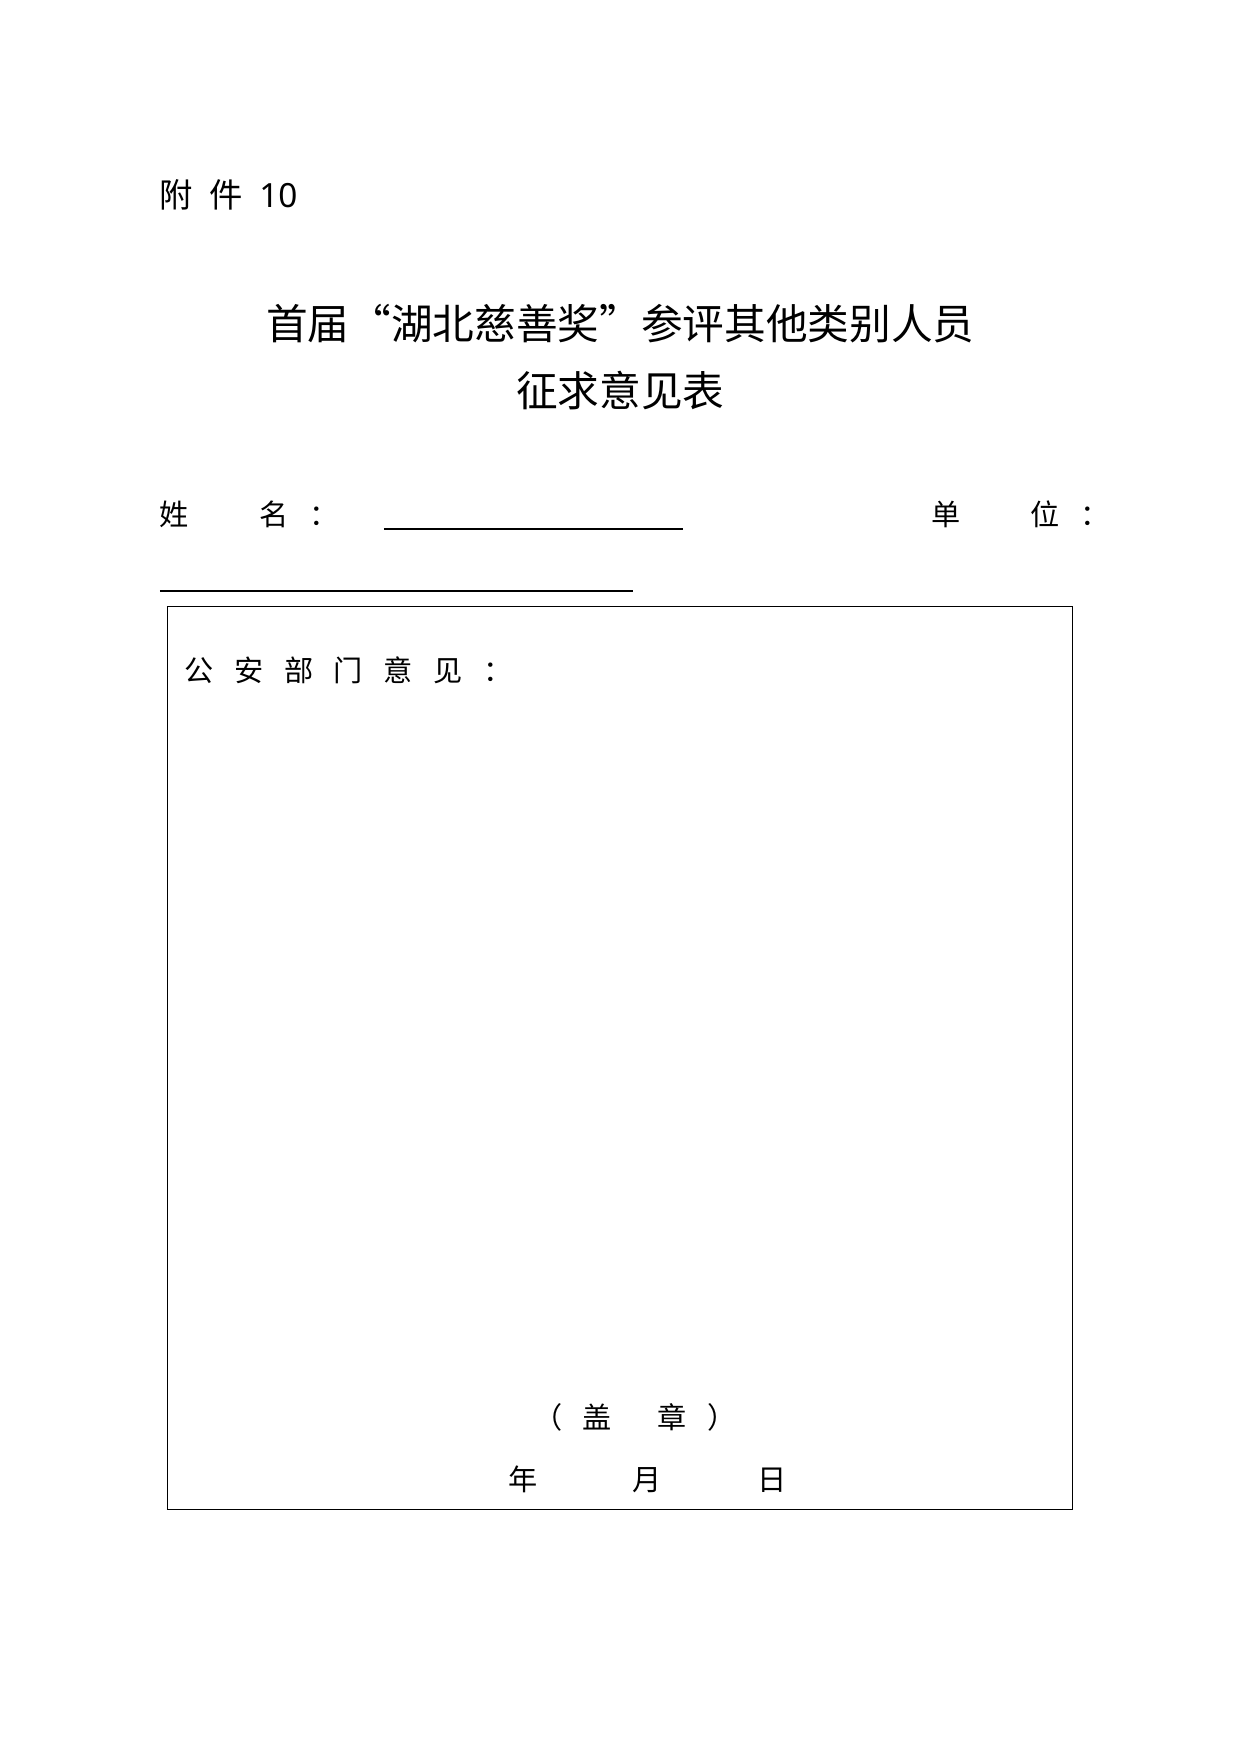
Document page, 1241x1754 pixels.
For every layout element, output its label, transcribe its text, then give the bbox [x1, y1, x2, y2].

text 姓 名： 单 位： [159, 482, 1081, 606]
text 征求意见表 [159, 353, 1081, 419]
text 首届“湖北慈善奖”参评其他类别人员 [159, 286, 1081, 353]
text 附件10 [159, 162, 1081, 224]
table_header 公安部门意见： （盖 章） 年 月 日 [168, 607, 1072, 1509]
